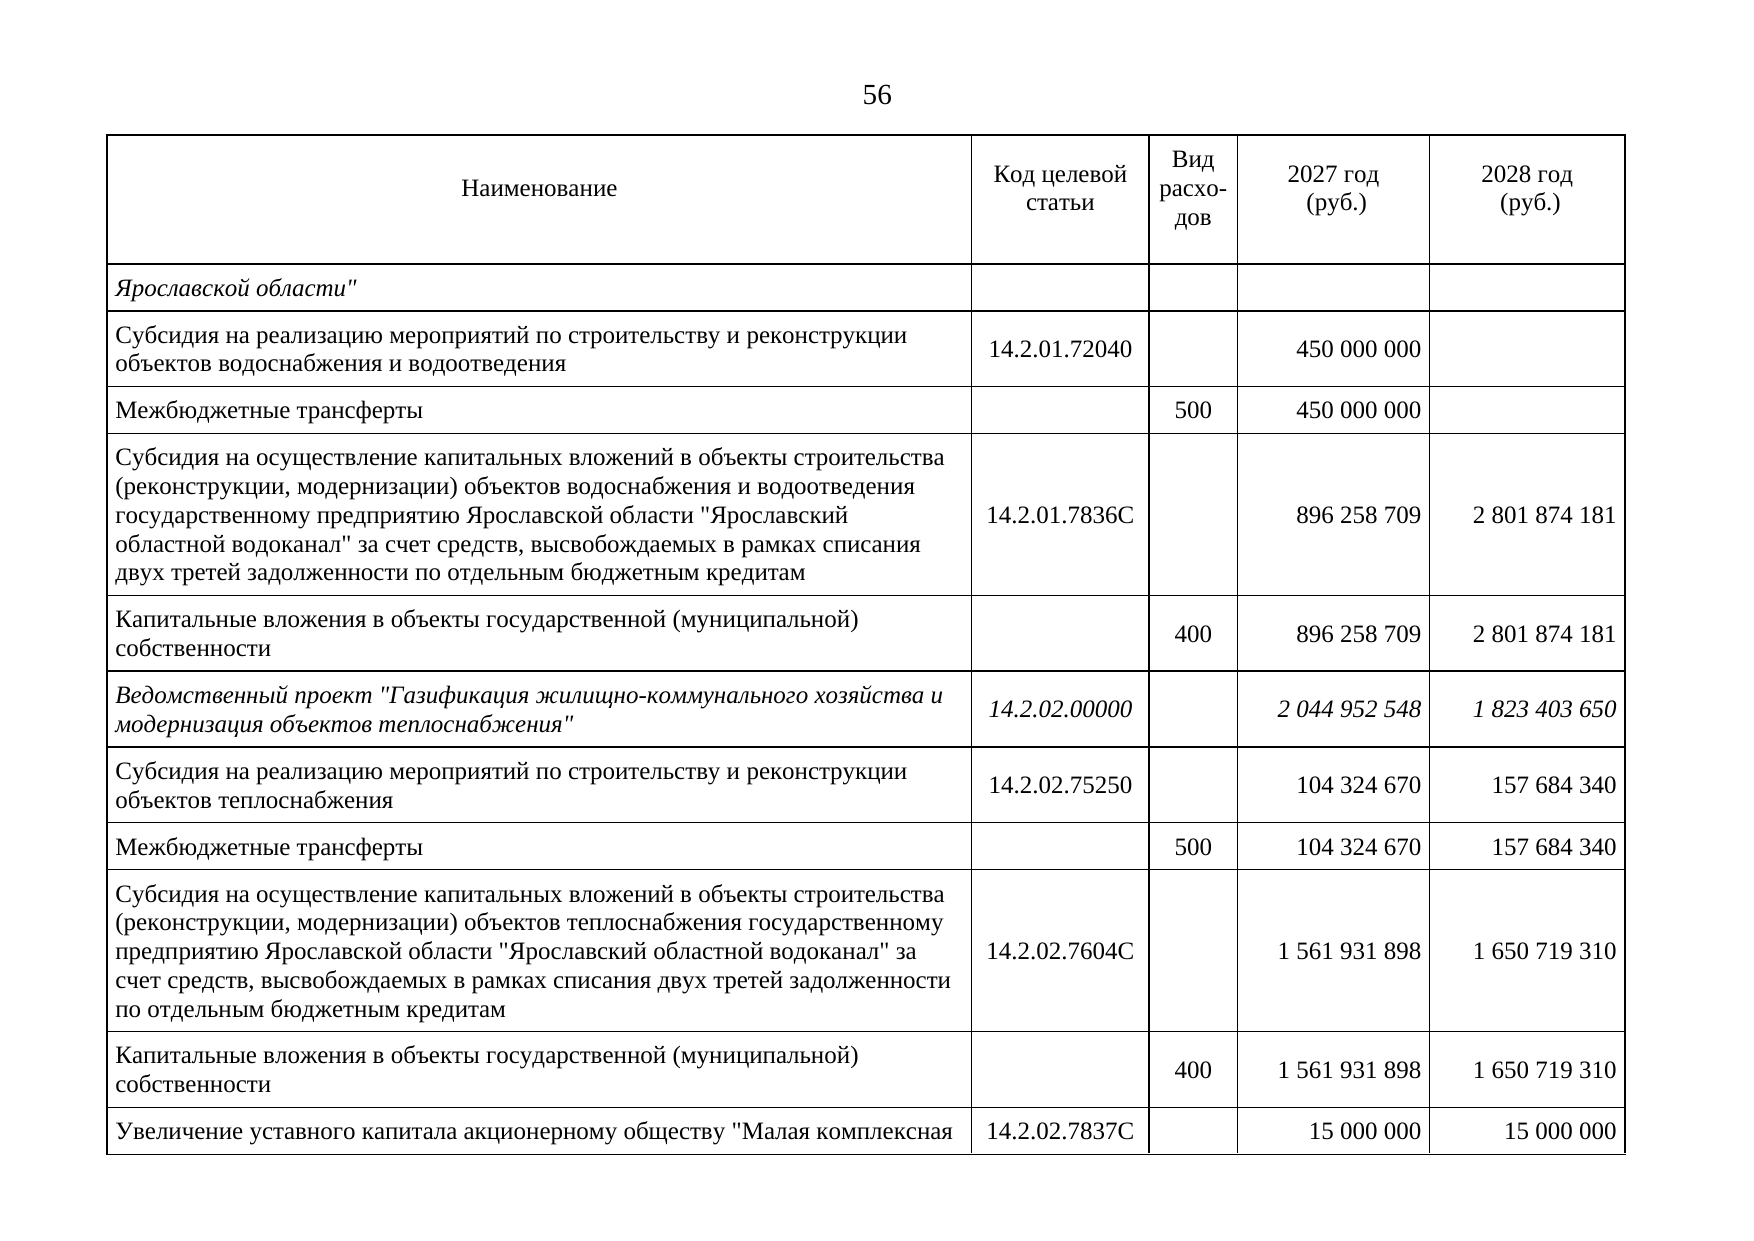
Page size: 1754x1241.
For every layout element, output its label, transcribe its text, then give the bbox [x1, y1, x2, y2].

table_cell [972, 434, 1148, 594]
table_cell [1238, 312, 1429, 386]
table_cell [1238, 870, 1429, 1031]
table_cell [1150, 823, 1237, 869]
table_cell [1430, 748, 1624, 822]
table_header Вид расхо- дов [1150, 136, 1237, 263]
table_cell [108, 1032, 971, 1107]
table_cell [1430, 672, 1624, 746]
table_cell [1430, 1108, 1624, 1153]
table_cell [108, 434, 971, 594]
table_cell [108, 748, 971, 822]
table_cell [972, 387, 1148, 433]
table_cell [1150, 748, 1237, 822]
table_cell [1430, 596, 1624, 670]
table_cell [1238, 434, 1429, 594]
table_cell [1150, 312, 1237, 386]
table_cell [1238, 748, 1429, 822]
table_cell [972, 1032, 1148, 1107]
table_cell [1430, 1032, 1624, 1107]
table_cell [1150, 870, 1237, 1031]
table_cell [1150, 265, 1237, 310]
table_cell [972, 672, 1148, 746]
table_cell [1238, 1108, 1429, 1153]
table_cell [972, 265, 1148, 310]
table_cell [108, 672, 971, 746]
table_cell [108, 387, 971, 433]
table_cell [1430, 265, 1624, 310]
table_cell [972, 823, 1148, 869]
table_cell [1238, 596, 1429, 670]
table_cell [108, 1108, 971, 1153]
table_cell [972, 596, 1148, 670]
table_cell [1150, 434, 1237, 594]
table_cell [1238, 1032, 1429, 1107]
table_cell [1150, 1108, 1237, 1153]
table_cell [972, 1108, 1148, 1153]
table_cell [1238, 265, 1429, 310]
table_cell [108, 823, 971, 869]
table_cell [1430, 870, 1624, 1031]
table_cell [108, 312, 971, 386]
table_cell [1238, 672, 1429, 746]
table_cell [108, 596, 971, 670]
table_header Наименование [108, 136, 971, 263]
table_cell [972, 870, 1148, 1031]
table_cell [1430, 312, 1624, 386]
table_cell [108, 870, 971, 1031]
table_header Код целевой статьи [972, 136, 1148, 263]
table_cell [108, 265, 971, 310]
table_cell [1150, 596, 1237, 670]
table_header 2028 год (руб.) [1430, 136, 1624, 263]
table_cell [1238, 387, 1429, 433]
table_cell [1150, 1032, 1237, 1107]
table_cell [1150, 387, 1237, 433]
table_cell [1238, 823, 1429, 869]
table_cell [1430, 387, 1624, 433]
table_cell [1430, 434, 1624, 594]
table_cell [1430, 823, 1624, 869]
table_header 2027 год (руб.) [1238, 136, 1429, 263]
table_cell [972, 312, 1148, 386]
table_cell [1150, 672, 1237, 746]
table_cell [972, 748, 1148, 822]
